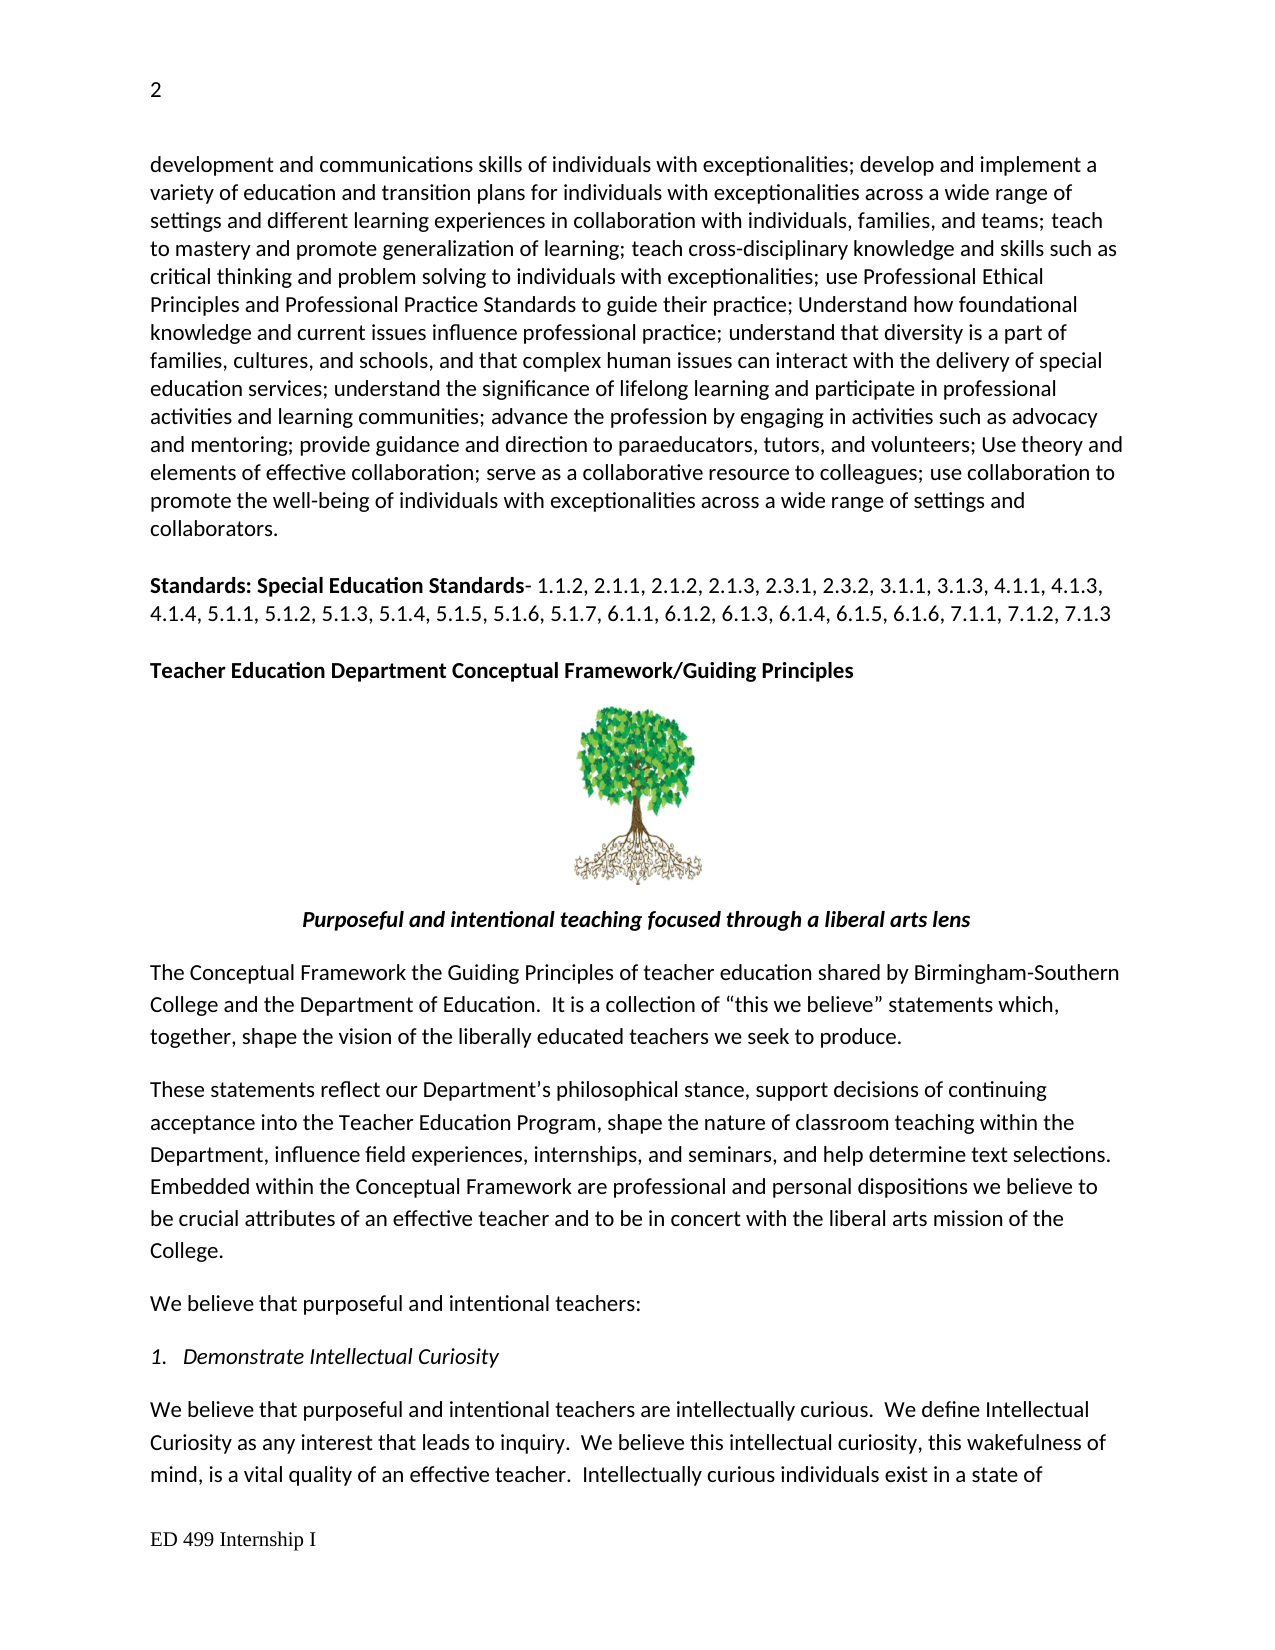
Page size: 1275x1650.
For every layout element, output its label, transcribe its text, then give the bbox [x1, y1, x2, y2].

text 1. Demonstrate Intellectual Curiosity [150, 1342, 1125, 1371]
text The Conceptual Framework the Guiding Principles of teacher education shared by Birmingham-Southern College and the Department of Education. It is a collection of “this we believe” statements which, together, shape the vision of the liberally educated teachers we seek to produce. [150, 958, 1125, 1051]
text Standards: Special Education Standards- 1.1.2, 2.1.1, 2.1.2, 2.1.3, 2.3.1, 2.3.2, 3.1.1, 3.1.3, 4.1.1, 4.1.3, 4.1.4, 5.1.1, 5.1.2, 5.1.3, 5.1.4, 5.1.5, 5.1.6, 5.1.7, 6.1.1, 6.1.2, 6.1.3, 6.1.4, 6.1.5, 6.1.6, 7.1.1, 7.1.2, 7.1.3 [150, 571, 1125, 627]
picture [575, 707, 701, 885]
text Teacher Education Department Conceptual Framework/Guiding Principles [150, 657, 1125, 685]
text Purposeful and intentional teaching focused through a liberal arts lens [150, 905, 1125, 933]
text We believe that purposeful and intentional teachers: [150, 1289, 1125, 1317]
text These statements reflect our Department’s philosophical stance, support decisions of continuing acceptance into the Teacher Education Program, shape the nature of classroom teaching within the Department, influence field experiences, internships, and seminars, and help determine text selections. Embedded within the Conceptual Framework are professional and personal dispositions we believe to be crucial attributes of an effective teacher and to be in concert with the liberal arts mission of the College. [150, 1076, 1125, 1264]
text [150, 150, 1125, 542]
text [150, 1396, 1125, 1488]
